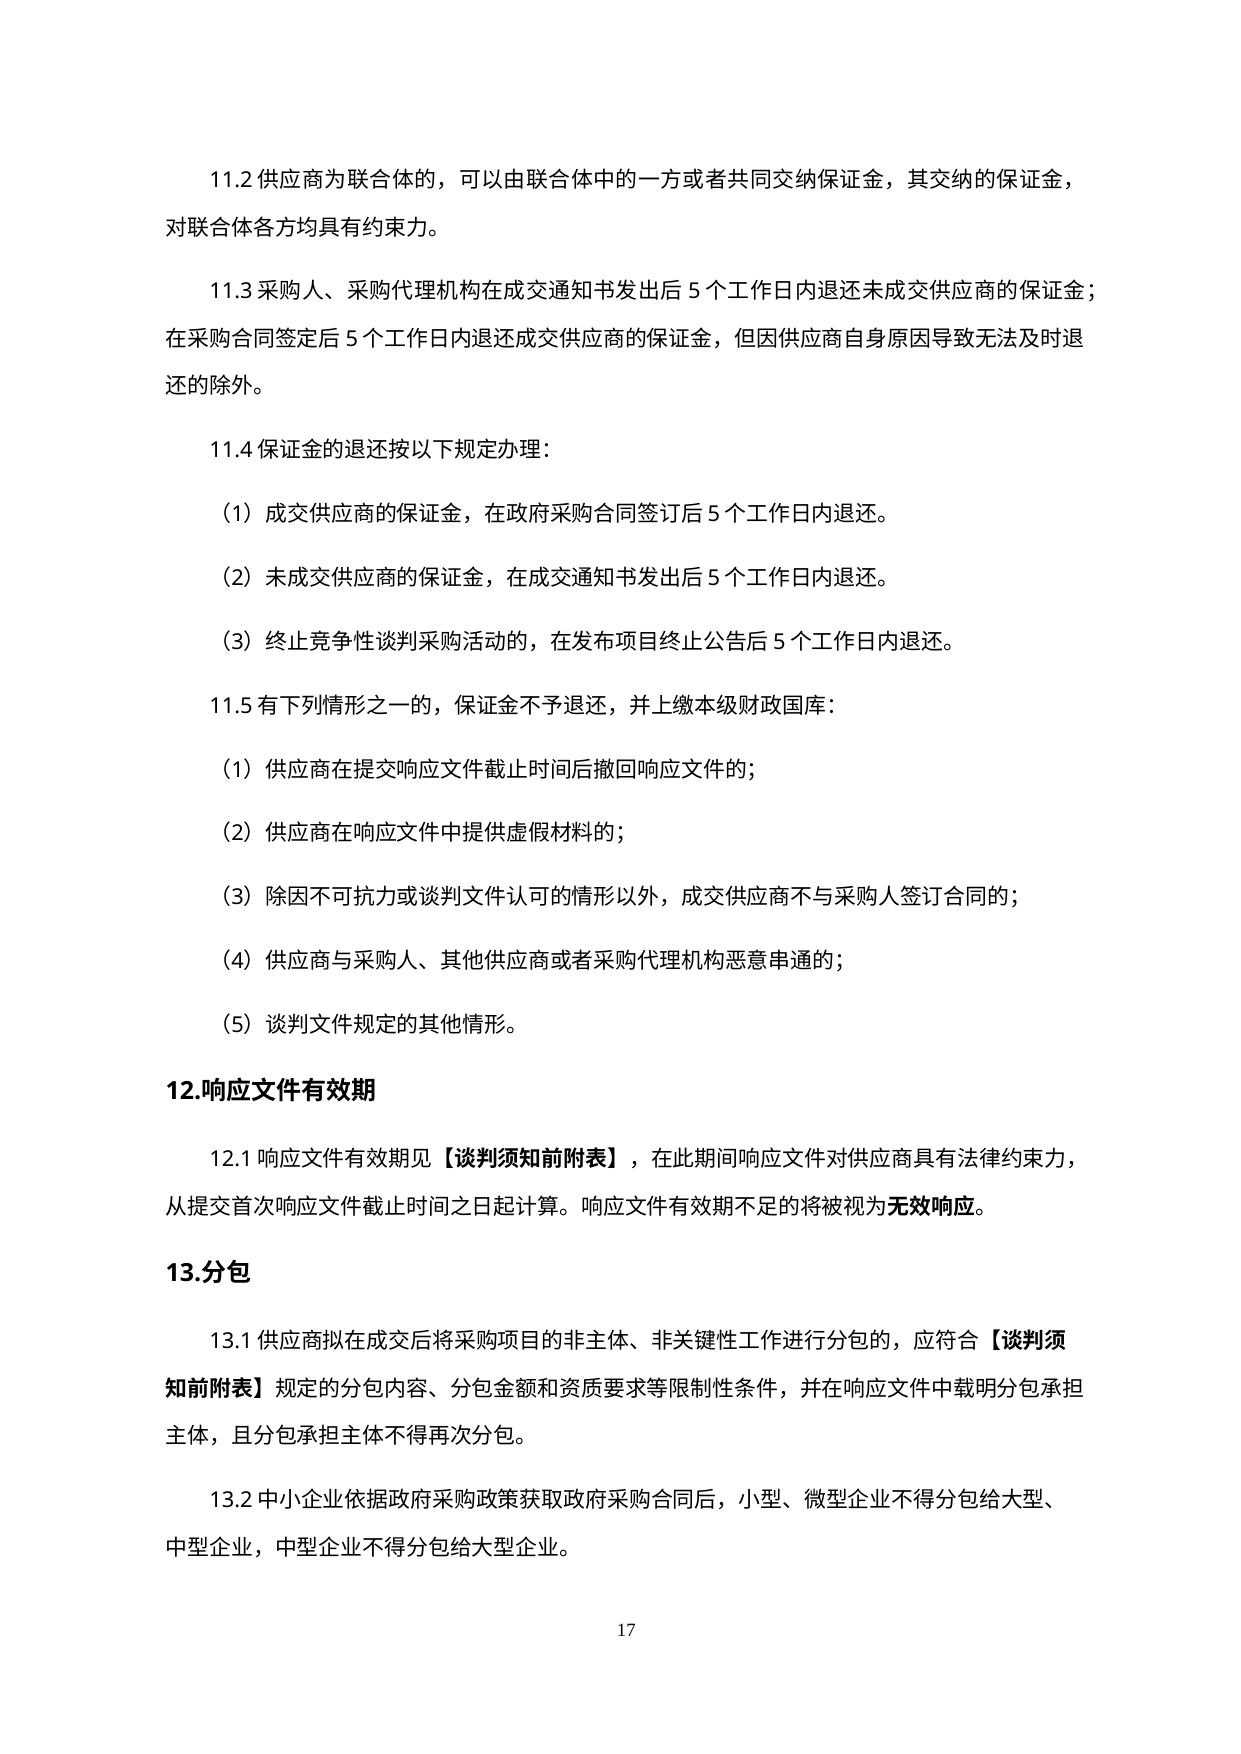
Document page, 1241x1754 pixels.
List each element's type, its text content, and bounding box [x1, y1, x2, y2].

text 11.4保证金的退还按以下规定办理： [165, 432, 1087, 464]
text 12.1响应文件有效期见【谈判须知前附表】，在此期间响应文件对供应商具有法律约束力，从提交首次响应文件截止时间之日起计算。响应文件有效期不足的将被视为无效响应。 [165, 1141, 1087, 1221]
text （3）终止竞争性谈判采购活动的，在发布项目终止公告后5个工作日内退还。 [165, 624, 1087, 656]
text 11.2供应商为联合体的，可以由联合体中的一方或者共同交纳保证金，其交纳的保证金，对联合体各方均具有约束力。 [165, 162, 1087, 241]
subtitle 13.分包 [165, 1253, 1087, 1289]
text （2）供应商在响应文件中提供虚假材料的； [165, 815, 1087, 847]
text （1）供应商在提交响应文件截止时间后撤回响应文件的； [165, 752, 1087, 783]
subtitle 12.响应文件有效期 [165, 1071, 1087, 1107]
text （1）成交供应商的保证金，在政府采购合同签订后5个工作日内退还。 [165, 496, 1087, 528]
text 13.1供应商拟在成交后将采购项目的非主体、非关键性工作进行分包的，应符合【谈判须知前附表】规定的分包内容、分包金额和资质要求等限制性条件，并在响应文件中载明分包承担主体，且分包承担主体不得再次分包。 [165, 1323, 1087, 1450]
text （4）供应商与采购人、其他供应商或者采购代理机构恶意串通的； [165, 943, 1087, 975]
text （3）除因不可抗力或谈判文件认可的情形以外，成交供应商不与采购人签订合同的； [165, 879, 1087, 911]
text 13.2中小企业依据政府采购政策获取政府采购合同后，小型、微型企业不得分包给大型、中型企业，中型企业不得分包给大型企业。 [165, 1482, 1087, 1562]
text 11.5有下列情形之一的，保证金不予退还，并上缴本级财政国库： [165, 688, 1087, 719]
text （5）谈判文件规定的其他情形。 [165, 1007, 1087, 1039]
text （2）未成交供应商的保证金，在成交通知书发出后5个工作日内退还。 [165, 560, 1087, 592]
text 11.3采购人、采购代理机构在成交通知书发出后5个工作日内退还未成交供应商的保证金；在采购合同签定后5个工作日内退还成交供应商的保证金，但因供应商自身原因导致无法及时退还的除外。 [165, 273, 1087, 400]
